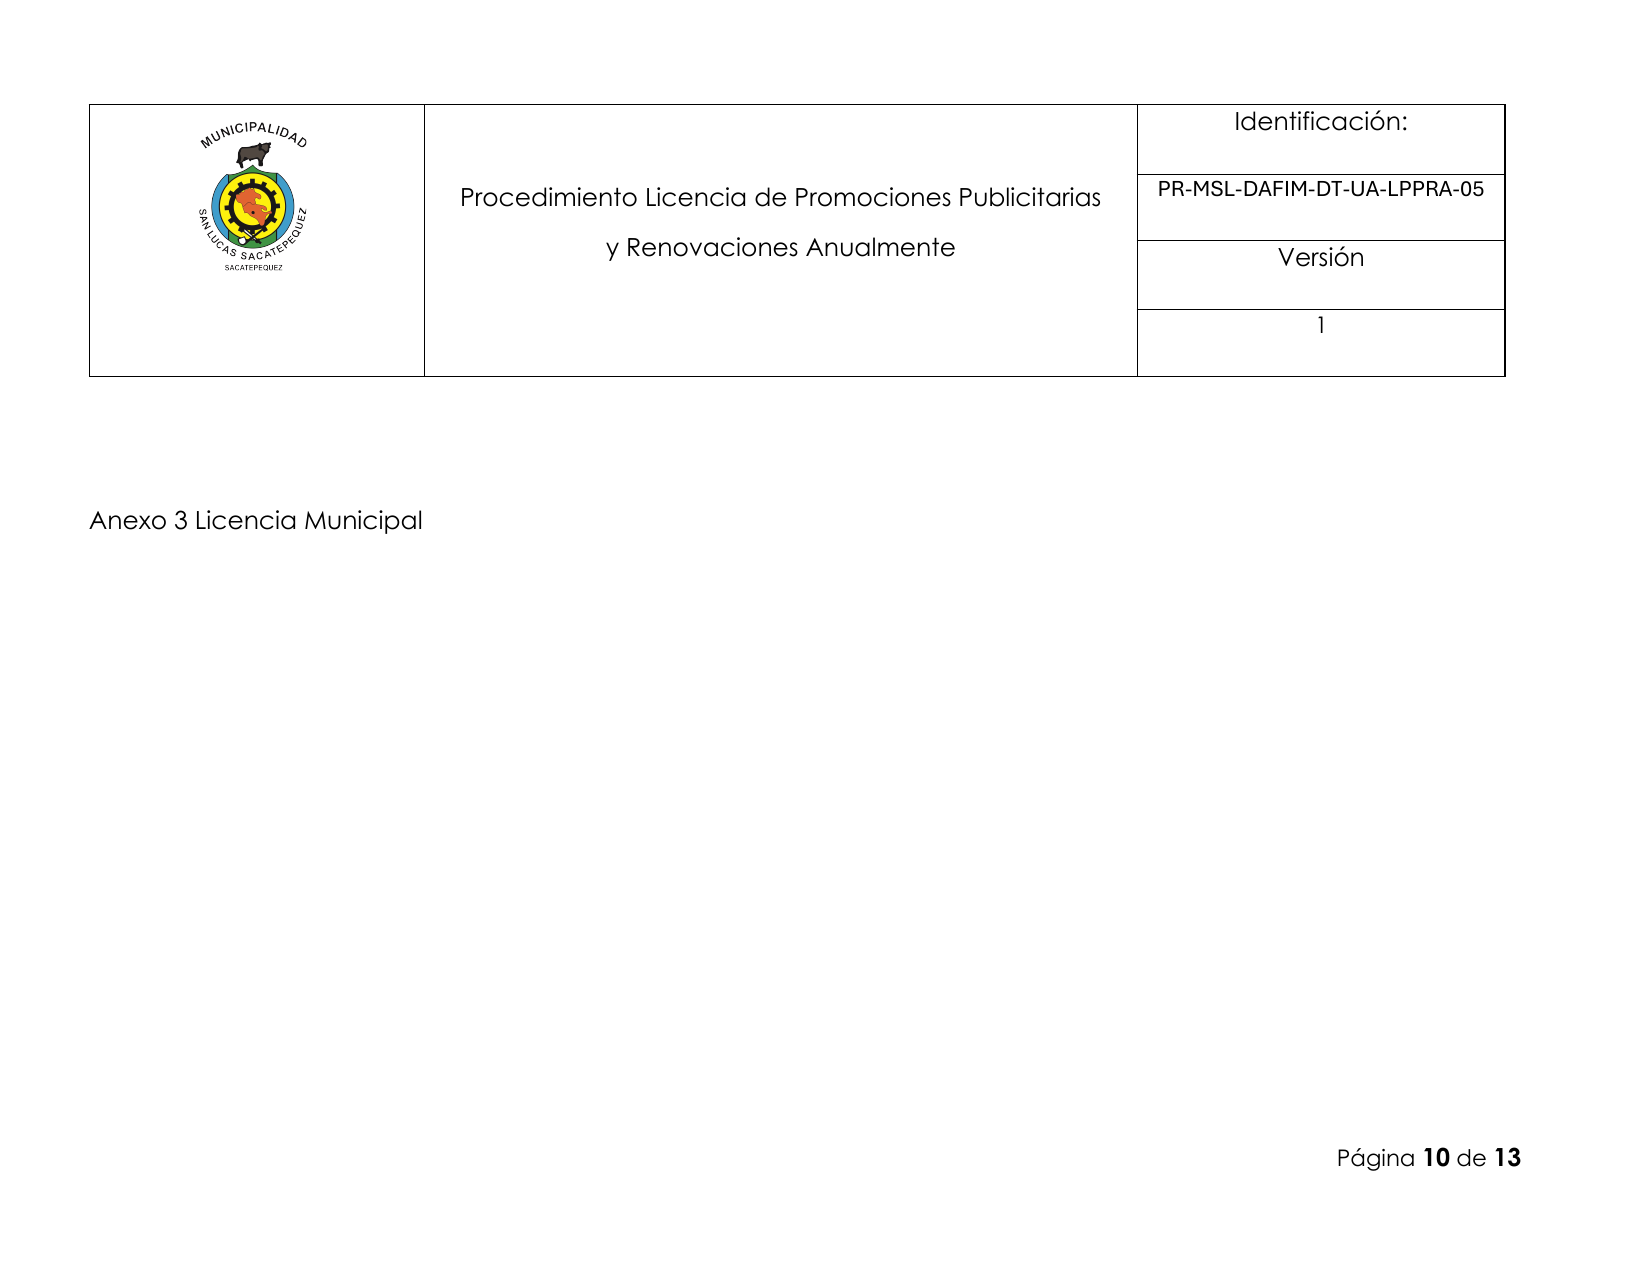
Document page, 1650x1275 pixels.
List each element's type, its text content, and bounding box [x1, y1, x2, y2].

text Anexo 3 Licencia Municipal [89, 504, 1521, 535]
picture [199, 122, 307, 271]
